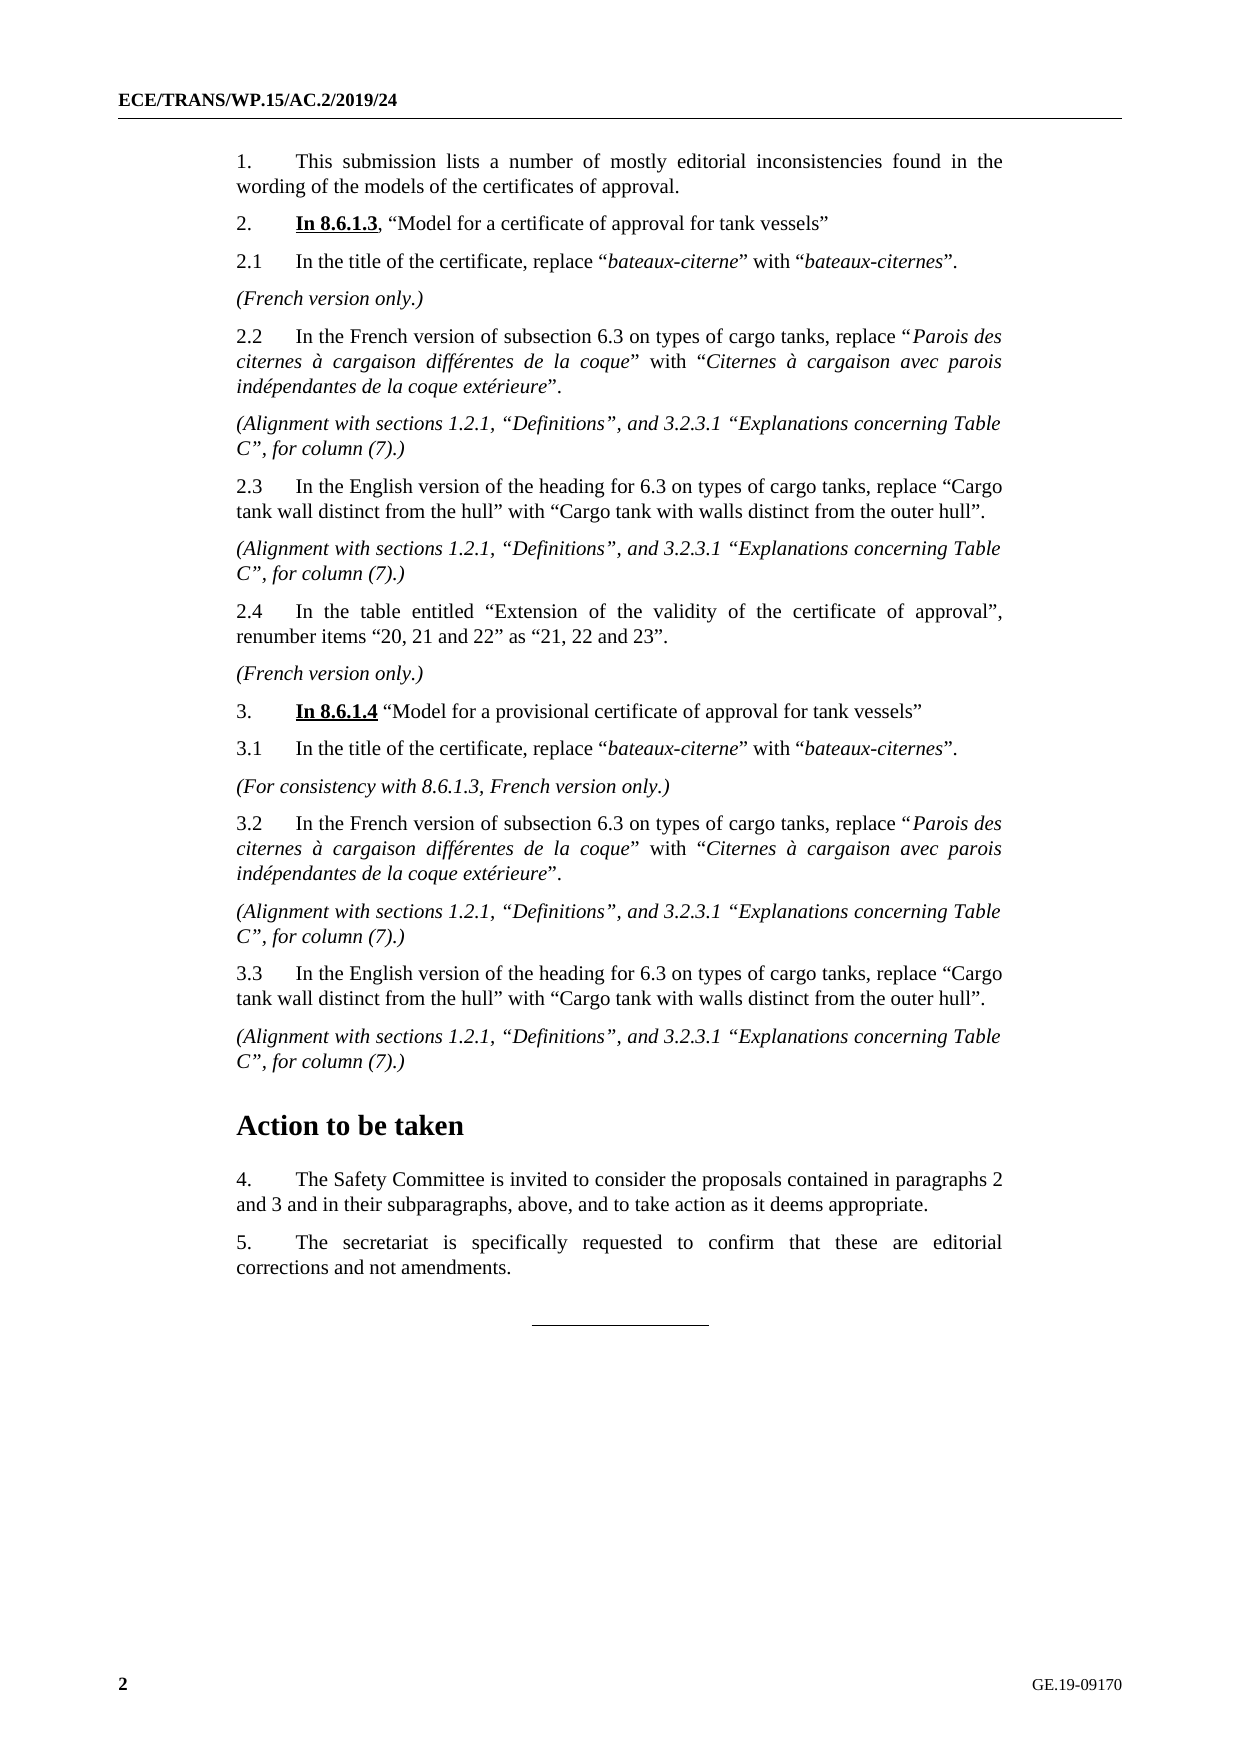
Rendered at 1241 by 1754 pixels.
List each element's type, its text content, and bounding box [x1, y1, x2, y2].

text 3.3 In the English version of the heading for 6.3 on types of cargo tanks, replace “Cargo tank wall distinct from the hull” with “Cargo tank with walls distinct from the outer hull”. [236, 960, 1004, 1010]
text (For consistency with 8.6.1.3, French version only.) [236, 773, 1004, 798]
text 3. In 8.6.1.4 “Model for a provisional certificate of approval for tank vessels” [236, 698, 1004, 723]
text (Alignment with sections 1.2.1, “Definitions”, and 3.2.3.1 “Explanations concerning Table C”, for column (7).) [236, 410, 1004, 460]
text (Alignment with sections 1.2.1, “Definitions”, and 3.2.3.1 “Explanations concerning Table C”, for column (7).) [236, 898, 1004, 948]
text 3.2 In the French version of subsection 6.3 on types of cargo tanks, replace “Parois des citernes à cargaison différentes de la coque” with “Citernes à cargaison avec parois indépendantes de la coque extérieure”. [236, 810, 1004, 885]
text (French version only.) [236, 285, 1004, 310]
text 2.1 In the title of the certificate, replace “bateaux-citerne” with “bateaux-citernes”. [236, 248, 1004, 273]
text 1. This submission lists a number of mostly editorial inconsistencies found in the wording of the models of the certificates of approval. [236, 148, 1004, 198]
text (French version only.) [236, 660, 1004, 685]
text (Alignment with sections 1.2.1, “Definitions”, and 3.2.3.1 “Explanations concerning Table C”, for column (7).) [236, 535, 1004, 585]
text Action to be taken [118, 1110, 1004, 1141]
text 4. The Safety Committee is invited to consider the proposals contained in paragraphs 2 and 3 and in their subparagraphs, above, and to take action as it deems appropriate. [236, 1166, 1004, 1216]
text (Alignment with sections 1.2.1, “Definitions”, and 3.2.3.1 “Explanations concerning Table C”, for column (7).) [236, 1023, 1004, 1073]
text 3.1 In the title of the certificate, replace “bateaux-citerne” with “bateaux-citernes”. [236, 735, 1004, 760]
text 2. In 8.6.1.3, “Model for a certificate of approval for tank vessels” [236, 210, 1004, 235]
text 2.3 In the English version of the heading for 6.3 on types of cargo tanks, replace “Cargo tank wall distinct from the hull” with “Cargo tank with walls distinct from the outer hull”. [236, 473, 1004, 523]
text 5. The secretariat is specifically requested to confirm that these are editorial corrections and not amendments. [236, 1229, 1004, 1279]
text 2.2 In the French version of subsection 6.3 on types of cargo tanks, replace “Parois des citernes à cargaison différentes de la coque” with “Citernes à cargaison avec parois indépendantes de la coque extérieure”. [236, 323, 1004, 398]
text 2.4 In the table entitled “Extension of the validity of the certificate of approval”, renumber items “20, 21 and 22” as “21, 22 and 23”. [236, 598, 1004, 648]
